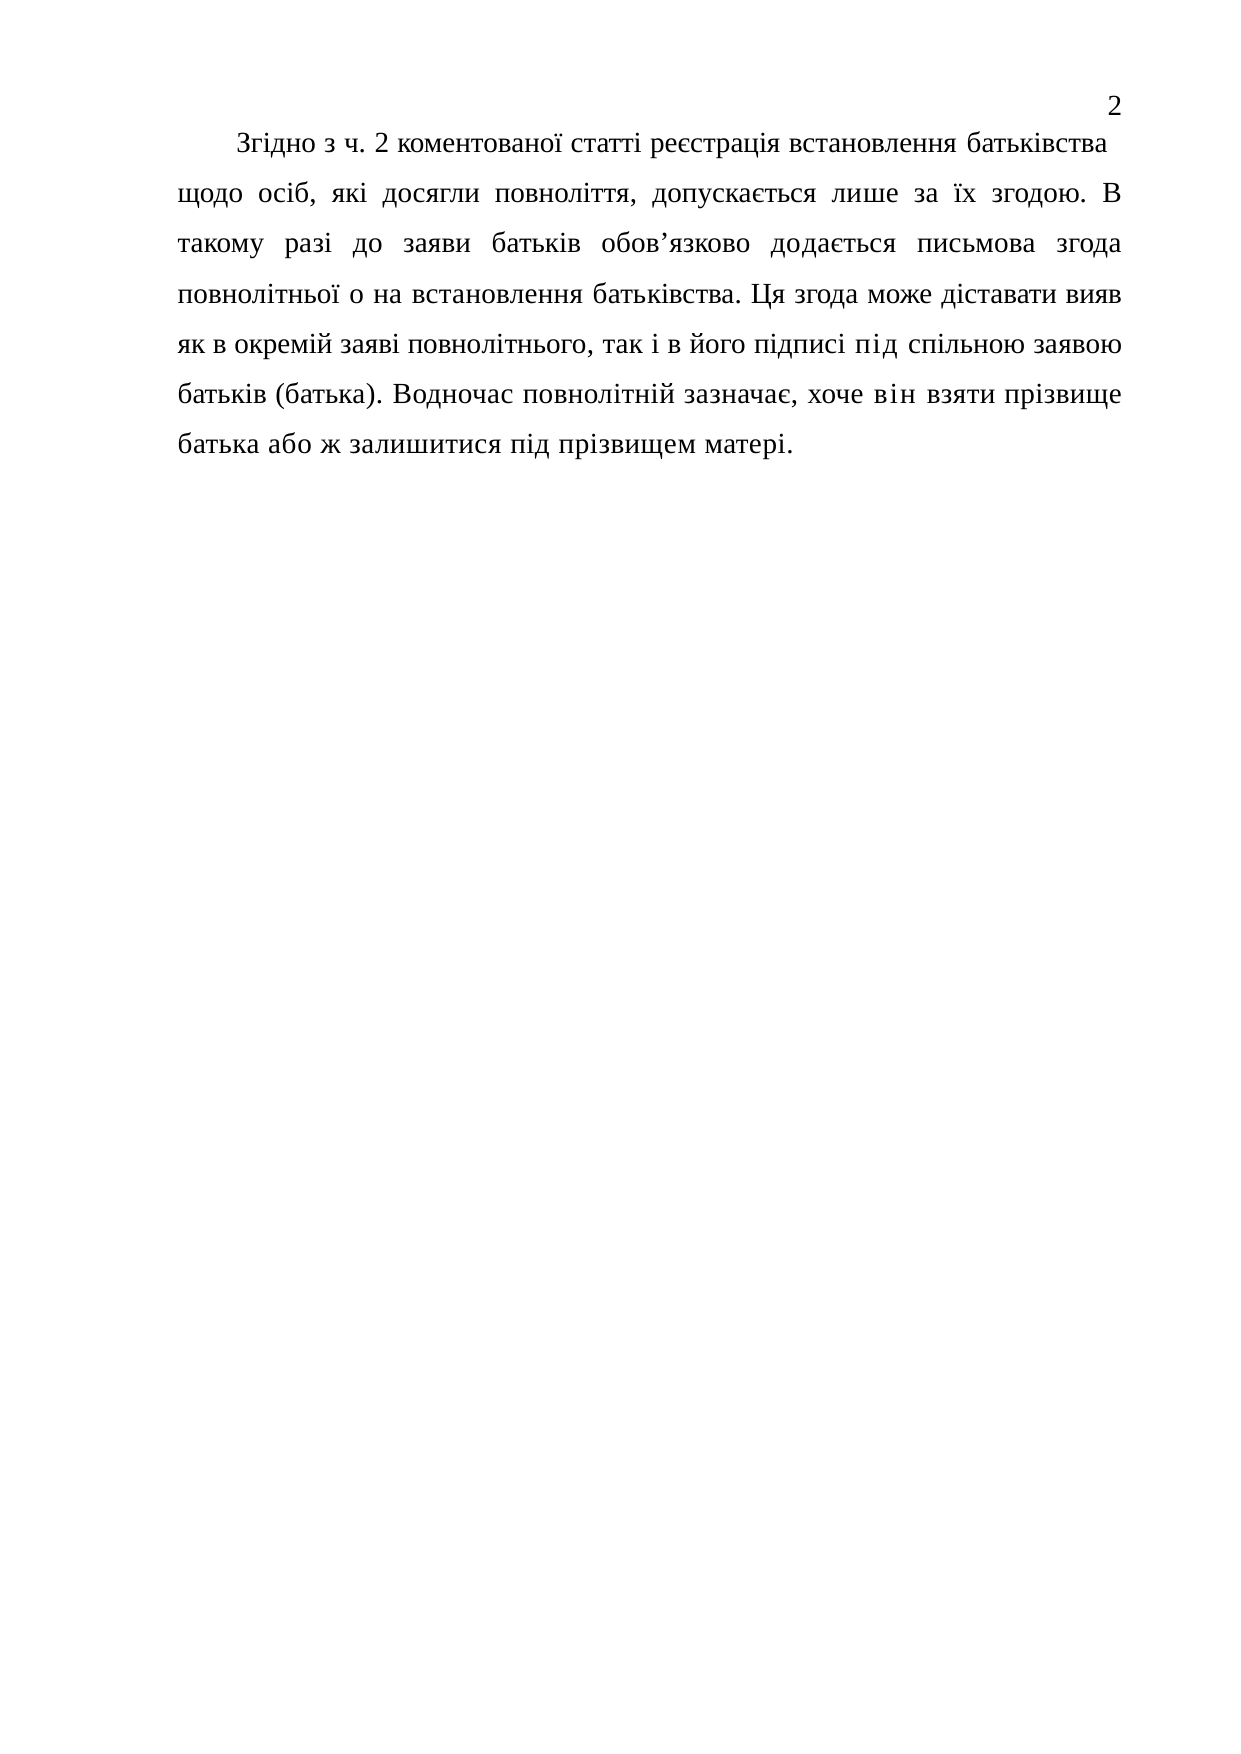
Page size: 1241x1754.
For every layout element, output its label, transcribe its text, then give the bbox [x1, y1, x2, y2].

text Згідно з ч. 2 коментованої статті реєстрація встановлення батьківства щодо осіб, які досягли повноліття, допускається лише за їх згодою. В такому разі до заяви батьків обов’язково додається письмова згода повнолітньої о на встановлення батьківства. Ця згода може діставати вияв як в окремій заяві повнолітнього, так і в його підписі під спільною заявою батьків (батька). Водночас повнолітній зазначає, хоче він взяти прізвище батька або ж залишитися під прізвищем матері. [177, 125, 1122, 460]
